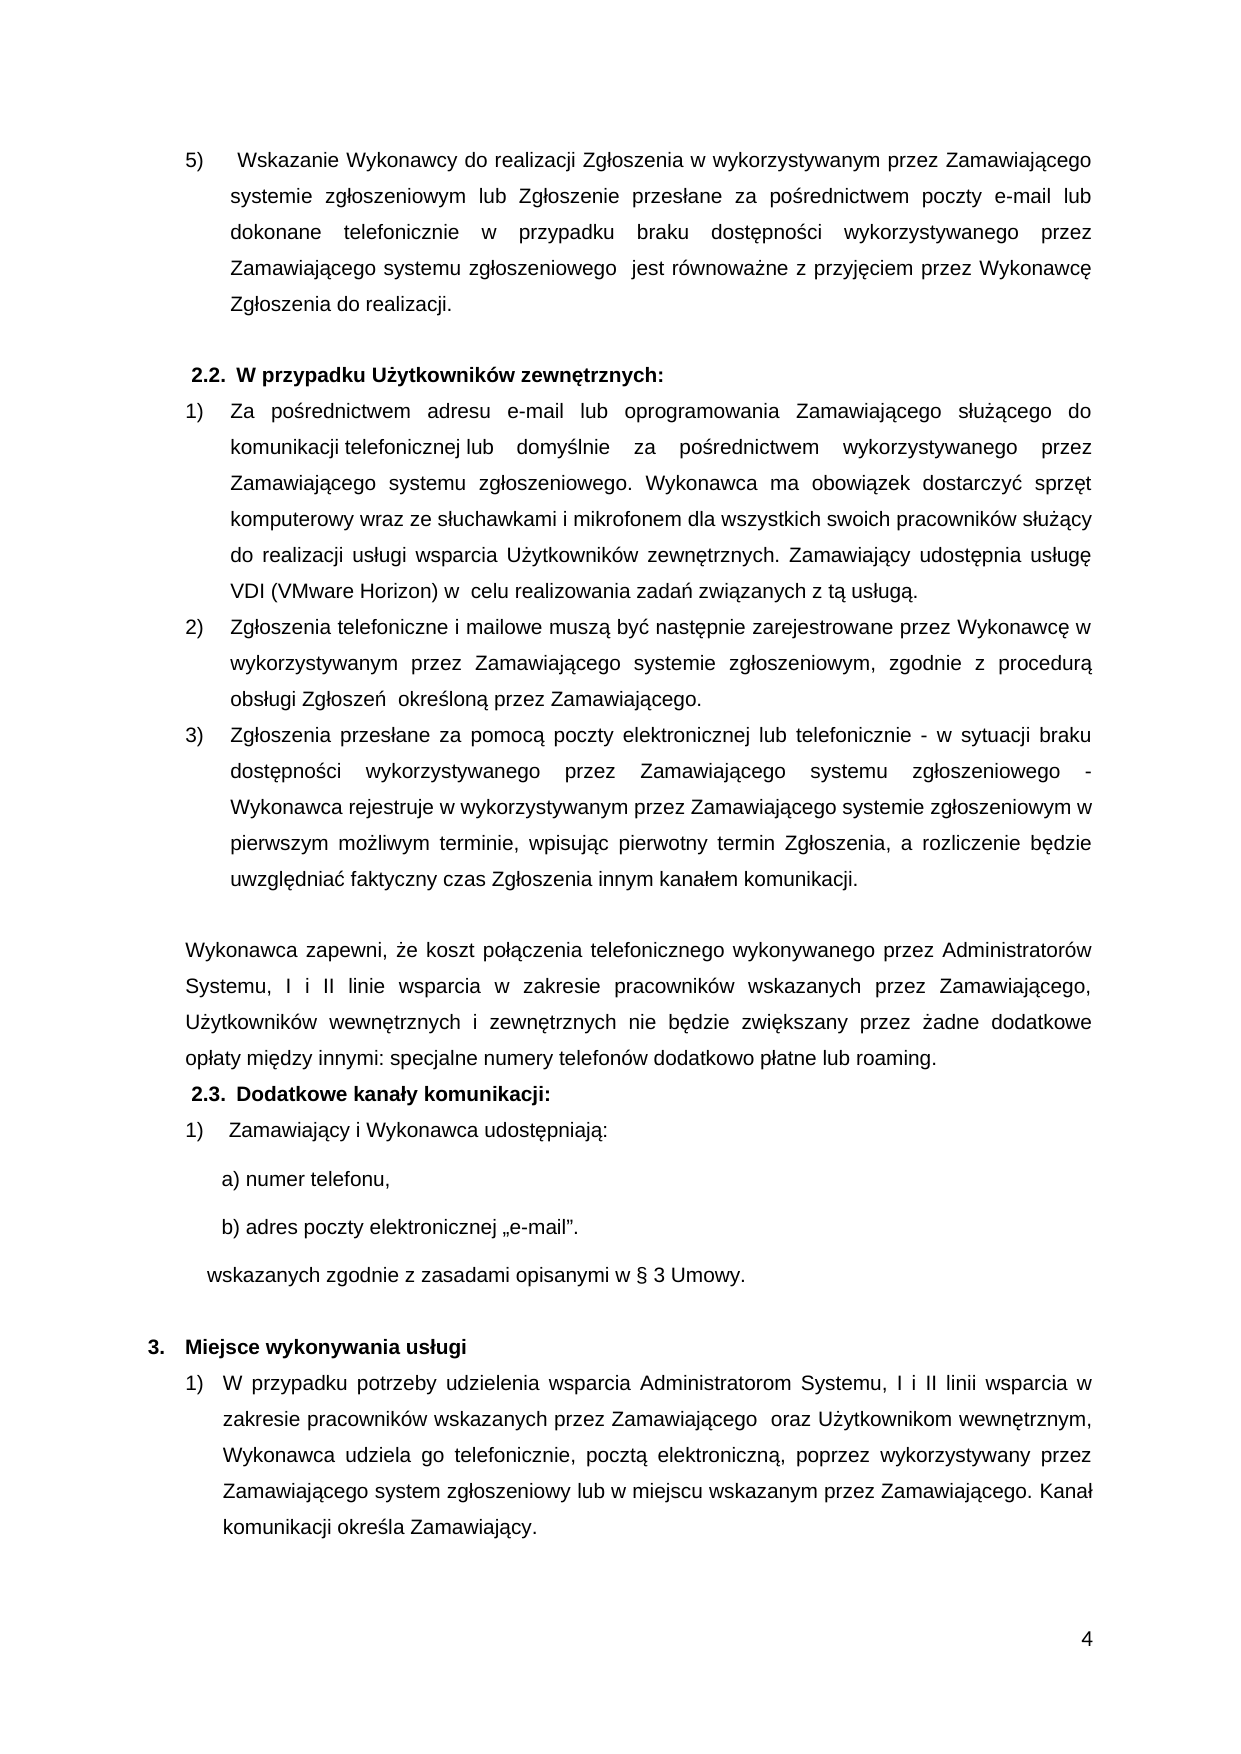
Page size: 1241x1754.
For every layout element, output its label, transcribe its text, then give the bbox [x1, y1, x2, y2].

list Wskazanie Wykonawcy do realizacji Zgłoszenia w wykorzystywanym przez Zamawiającego systemie zgłoszeniowym lub Zgłoszenie przesłane za pośrednictwem poczty e-mail lub dokonane telefonicznie w przypadku braku dostępności wykorzystywanego przez Zamawiającego systemu zgłoszeniowego jest równoważne z przyjęciem przez Wykonawcę Zgłoszenia do realizacji. [185, 148, 1093, 315]
list Za pośrednictwem adresu e-mail lub oprogramowania Zamawiającego służącego do komunikacji telefonicznej lub domyślnie za pośrednictwem wykorzystywanego przez Zamawiającego systemu zgłoszeniowego. Wykonawca ma obowiązek dostarczyć sprzęt komputerowy wraz ze słuchawkami i mikrofonem dla wszystkich swoich pracowników służący do realizacji usługi wsparcia Użytkowników zewnętrznych. Zamawiający udostępnia usługę VDI (VMware Horizon) w celu realizowania zadań związanych z tą usługą. [185, 399, 1093, 603]
list Zgłoszenia telefoniczne i mailowe muszą być następnie zarejestrowane przez Wykonawcę w wykorzystywanym przez Zamawiającego systemie zgłoszeniowym, zgodnie z procedurą obsługi Zgłoszeń określoną przez Zamawiającego. [185, 615, 1093, 711]
list Miejsce wykonywania usługi [148, 1335, 1093, 1359]
list W przypadku potrzeby udzielenia wsparcia Administratorom Systemu, I i II linii wsparcia w zakresie pracowników wskazanych przez Zamawiającego oraz Użytkownikom wewnętrznym, Wykonawca udziela go telefonicznie, pocztą elektroniczną, poprzez wykorzystywany przez Zamawiającego system zgłoszeniowy lub w miejscu wskazanym przez Zamawiającego. Kanał komunikacji określa Zamawiający. [185, 1371, 1093, 1539]
text a) numer telefonu, [221, 1166, 1093, 1190]
list Zgłoszenia przesłane za pomocą poczty elektronicznej lub telefonicznie - w sytuacji braku dostępności wykorzystywanego przez Zamawiającego systemu zgłoszeniowego - Wykonawca rejestruje w wykorzystywanym przez Zamawiającego systemie zgłoszeniowym w pierwszym możliwym terminie, wpisując pierwotny termin Zgłoszenia, a rozliczenie będzie uwzględniać faktyczny czas Zgłoszenia innym kanałem komunikacji. [185, 723, 1093, 890]
list W przypadku Użytkowników zewnętrznych: [191, 363, 1093, 387]
list Dodatkowe kanały komunikacji: [191, 1082, 1093, 1106]
text wskazanych zgodnie z zasadami opisanymi w § 3 Umowy. [185, 1263, 1093, 1287]
text b) adres poczty elektronicznej „e-mail”. [221, 1215, 1093, 1239]
text Wykonawca zapewni, że koszt połączenia telefonicznego wykonywanego przez Administratorów Systemu, I i II linie wsparcia w zakresie pracowników wskazanych przez Zamawiającego, Użytkowników wewnętrznych i zewnętrznych nie będzie zwiększany przez żadne dodatkowe opłaty między innymi: specjalne numery telefonów dodatkowo płatne lub roaming. [185, 938, 1093, 1070]
list Zamawiający i Wykonawca udostępniają: [185, 1118, 1093, 1142]
